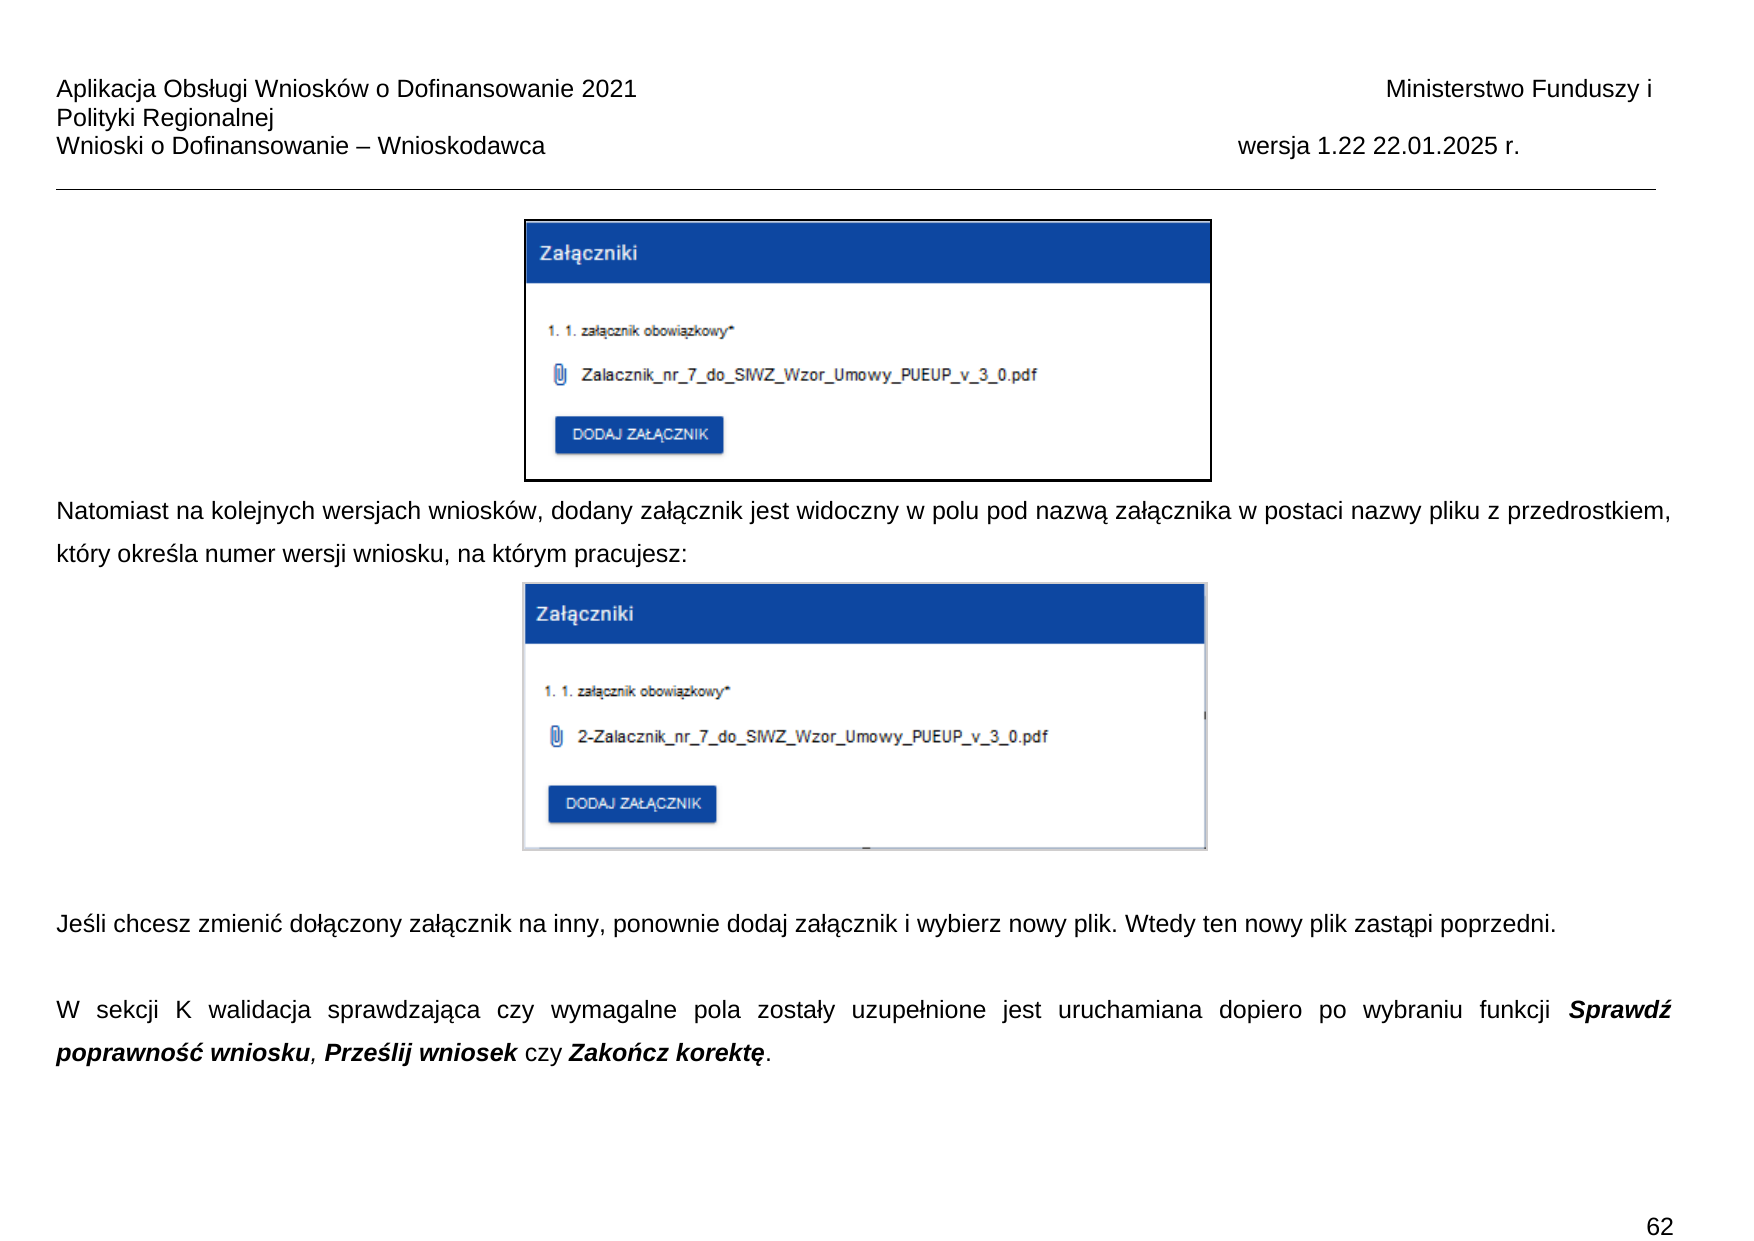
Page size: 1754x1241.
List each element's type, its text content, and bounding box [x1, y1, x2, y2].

picture [524, 584, 1206, 849]
text Natomiast na kolejnych wersjach wniosków, dodany załącznik jest widoczny w polu pod nazwą załącznika w postaci nazwy pliku z przedrostkiem, który określa numer wersji wniosku, na którym pracujesz: [56, 496, 1674, 568]
text W sekcji K walidacja sprawdzająca czy wymagalne pola zostały uzupełnione jest uruchamiana dopiero po wybraniu funkcji Sprawdź poprawność wniosku, Prześlij wniosek czy Zakończ korektę. [56, 995, 1674, 1067]
text Jeśli chcesz zmienić dołączony załącznik na inny, ponownie dodaj załącznik i wybierz nowy plik. Wtedy ten nowy plik zastąpi poprzedni. [56, 909, 1674, 937]
picture [526, 221, 1210, 479]
